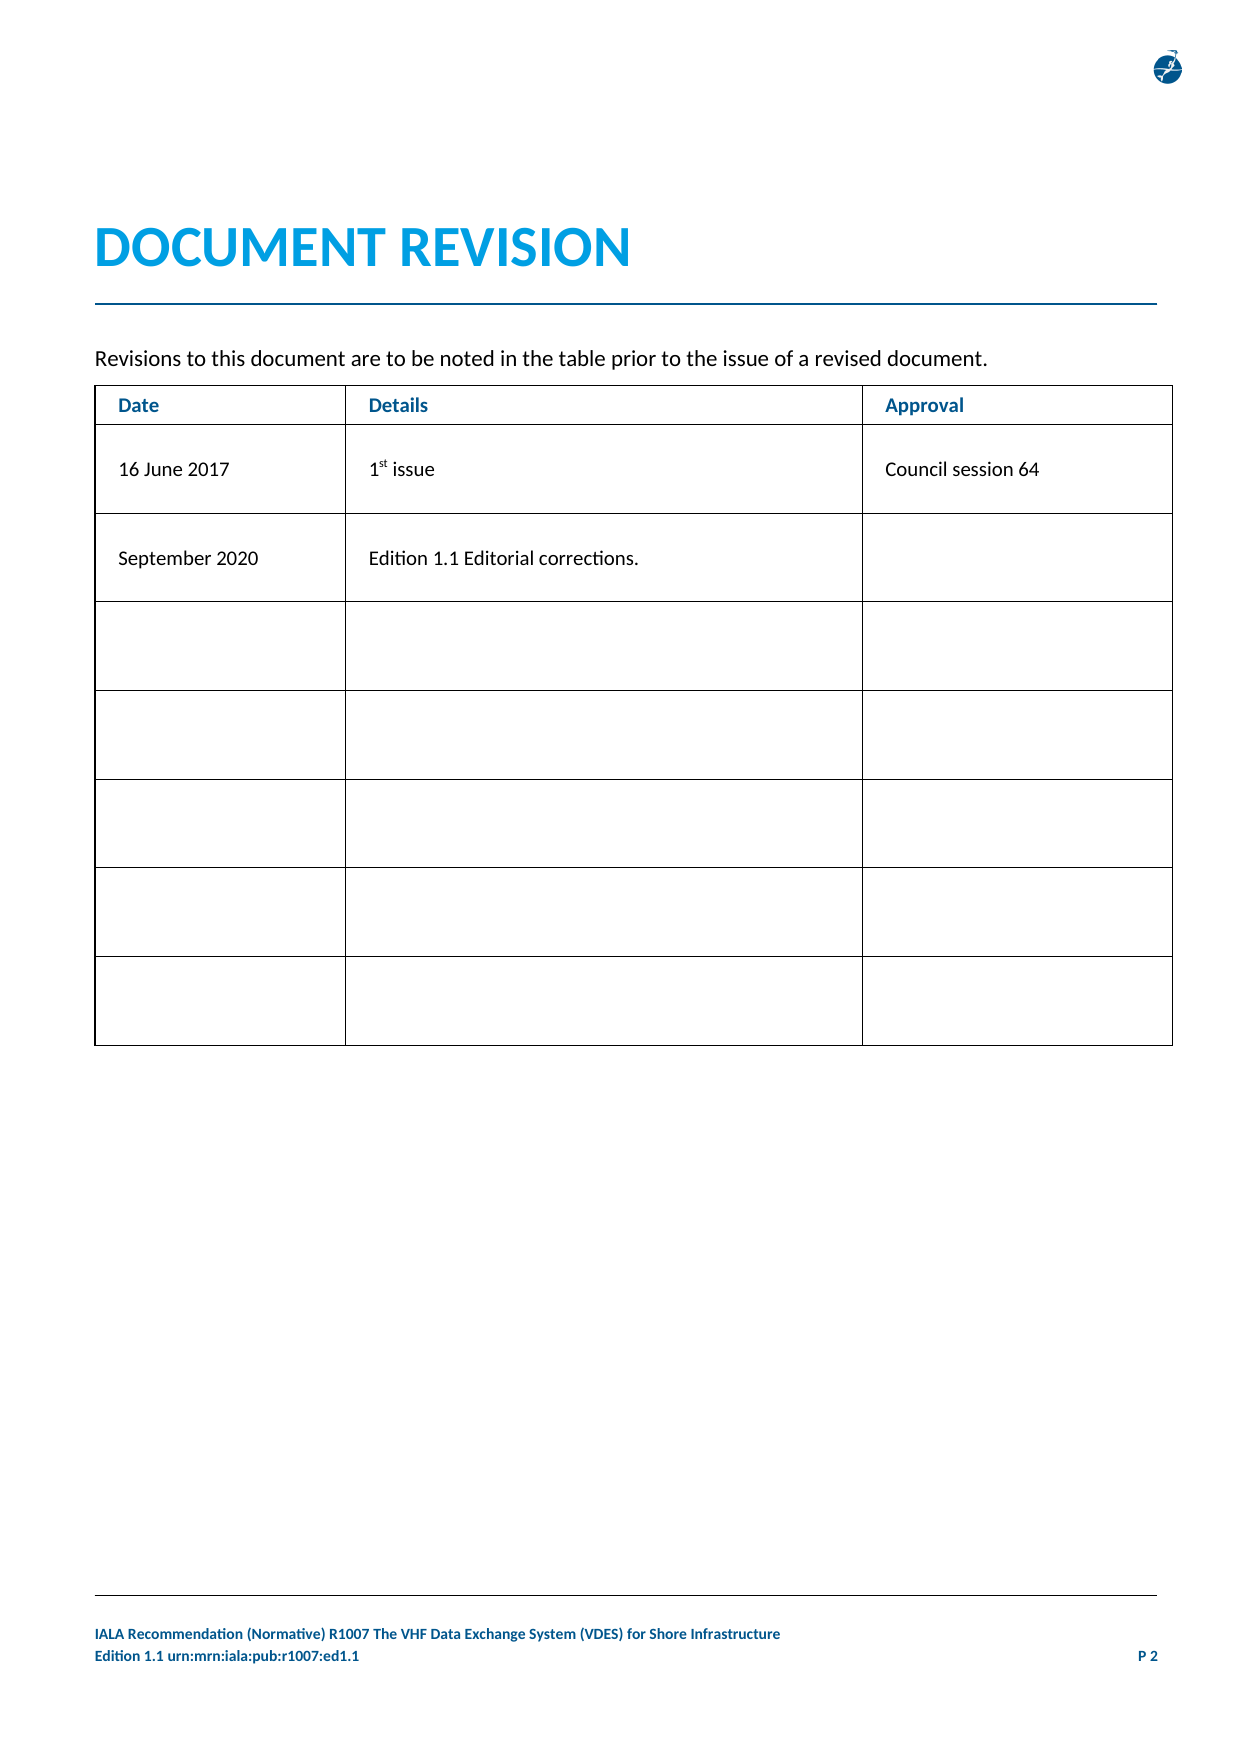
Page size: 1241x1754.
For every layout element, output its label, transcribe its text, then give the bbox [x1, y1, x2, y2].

table_header Details [346, 386, 862, 424]
table_cell [346, 780, 862, 867]
table_cell [863, 514, 1172, 601]
table_header Date [96, 386, 345, 424]
picture [1122, 0, 1241, 119]
table_cell [96, 602, 345, 690]
table_cell [346, 868, 862, 956]
table_cell [346, 957, 862, 1044]
table_cell 1st issue [346, 425, 862, 513]
table_cell 16 June 2017 [96, 425, 345, 513]
table_cell [96, 691, 345, 778]
text Revisions to this document are to be noted in the table prior to the issue of a revised document. [94, 344, 1157, 372]
table_cell [96, 957, 345, 1044]
table_cell [96, 868, 345, 956]
table_cell [346, 691, 862, 778]
table_cell [863, 868, 1172, 956]
table_cell Edition 1.1 Editorial corrections. [346, 514, 862, 601]
table_cell [863, 957, 1172, 1044]
table_cell September 2020 [96, 514, 345, 601]
table_cell [346, 602, 862, 690]
table_cell [863, 780, 1172, 867]
table_cell [863, 602, 1172, 690]
table_cell [863, 691, 1172, 778]
table_cell [96, 780, 345, 867]
table_cell Council session 64 [863, 425, 1172, 513]
table_header Approval [863, 386, 1172, 424]
